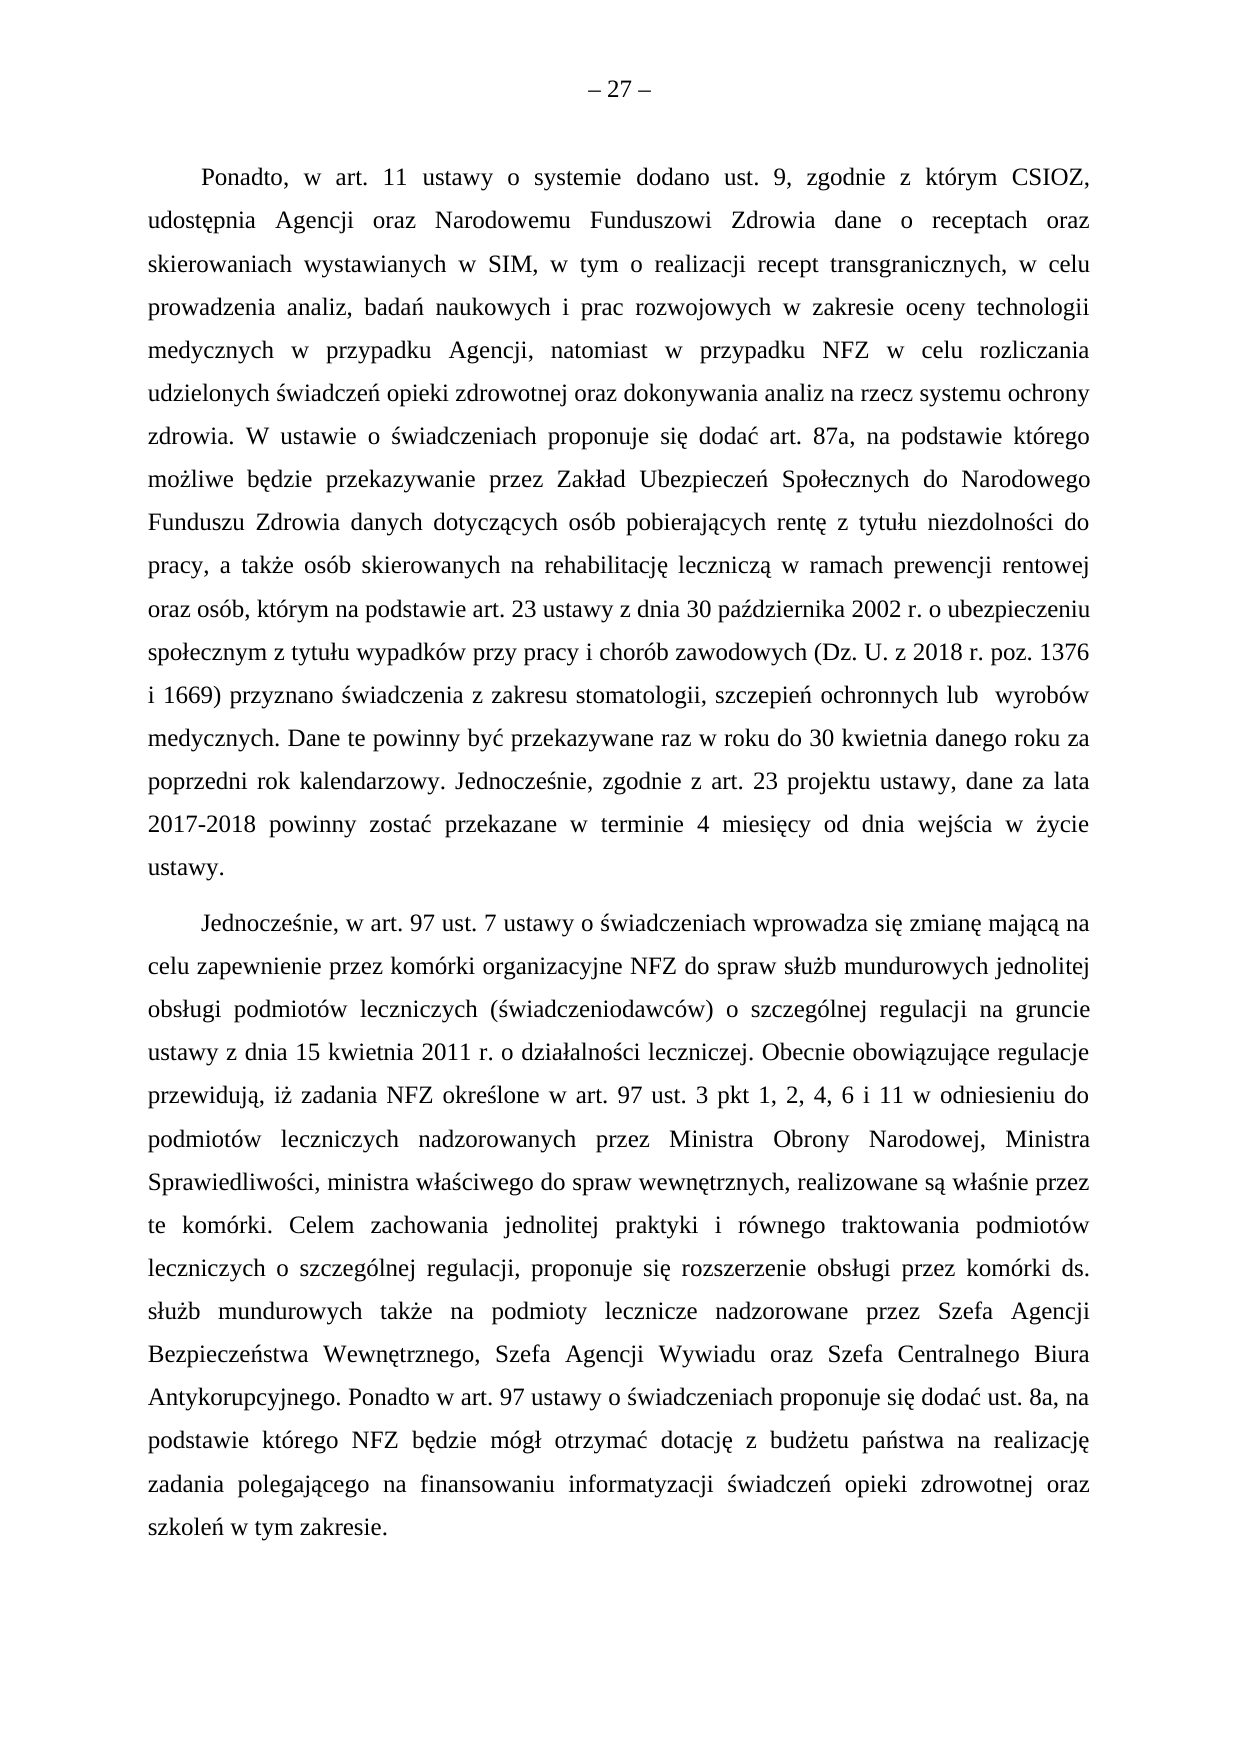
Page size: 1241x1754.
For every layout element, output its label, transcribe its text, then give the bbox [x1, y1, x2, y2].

text Jednocześnie, w art. 97 ust. 7 ustawy o świadczeniach wprowadza się zmianę mającą na celu zapewnienie przez komórki organizacyjne NFZ do spraw służb mundurowych jednolitej obsługi podmiotów leczniczych (świadczeniodawców) o szczególnej regulacji na gruncie ustawy z dnia 15 kwietnia 2011 r. o działalności leczniczej. Obecnie obowiązujące regulacje przewidują, iż zadania NFZ określone w art. 97 ust. 3 pkt 1, 2, 4, 6 i 11 w odniesieniu do podmiotów leczniczych nadzorowanych przez Ministra Obrony Narodowej, Ministra Sprawiedliwości, ministra właściwego do spraw wewnętrznych, realizowane są właśnie przez te komórki. Celem zachowania jednolitej praktyki i równego traktowania podmiotów leczniczych o szczególnej regulacji, proponuje się rozszerzenie obsługi przez komórki ds. służb mundurowych także na podmioty lecznicze nadzorowane przez Szefa Agencji Bezpieczeństwa Wewnętrznego, Szefa Agencji Wywiadu oraz Szefa Centralnego Biura Antykorupcyjnego. Ponadto w art. 97 ustawy o świadczeniach proponuje się dodać ust. 8a, na podstawie którego NFZ będzie mógł otrzymać dotację z budżetu państwa na realizację zadania polegającego na finansowaniu informatyzacji świadczeń opieki zdrowotnej oraz szkoleń w tym zakresie. [148, 908, 1091, 1541]
text Ponadto, w art. 11 ustawy o systemie dodano ust. 9, zgodnie z którym CSIOZ, udostępnia Agencji oraz Narodowemu Funduszowi Zdrowia dane o receptach oraz skierowaniach wystawianych w SIM, w tym o realizacji recept transgranicznych, w celu prowadzenia analiz, badań naukowych i prac rozwojowych w zakresie oceny technologii medycznych w przypadku Agencji, natomiast w przypadku NFZ w celu rozliczania udzielonych świadczeń opieki zdrowotnej oraz dokonywania analiz na rzecz systemu ochrony zdrowia. W ustawie o świadczeniach proponuje się dodać art. 87a, na podstawie którego możliwe będzie przekazywanie przez Zakład Ubezpieczeń Społecznych do Narodowego Funduszu Zdrowia danych dotyczących osób pobierających rentę z tytułu niezdolności do pracy, a także osób skierowanych na rehabilitację leczniczą w ramach prewencji rentowej oraz osób, którym na podstawie art. 23 ustawy z dnia 30 października 2002 r. o ubezpieczeniu społecznym z tytułu wypadków przy pracy i chorób zawodowych (Dz. U. z 2018 r. poz. 1376 i 1669) przyznano świadczenia z zakresu stomatologii, szczepień ochronnych lub wyrobów medycznych. Dane te powinny być przekazywane raz w roku do 30 kwietnia danego roku za poprzedni rok kalendarzowy. Jednocześnie, zgodnie z art. 23 projektu ustawy, dane za lata 2017-2018 powinny zostać przekazane w terminie 4 miesięcy od dnia wejścia w życie ustawy. [148, 162, 1091, 881]
